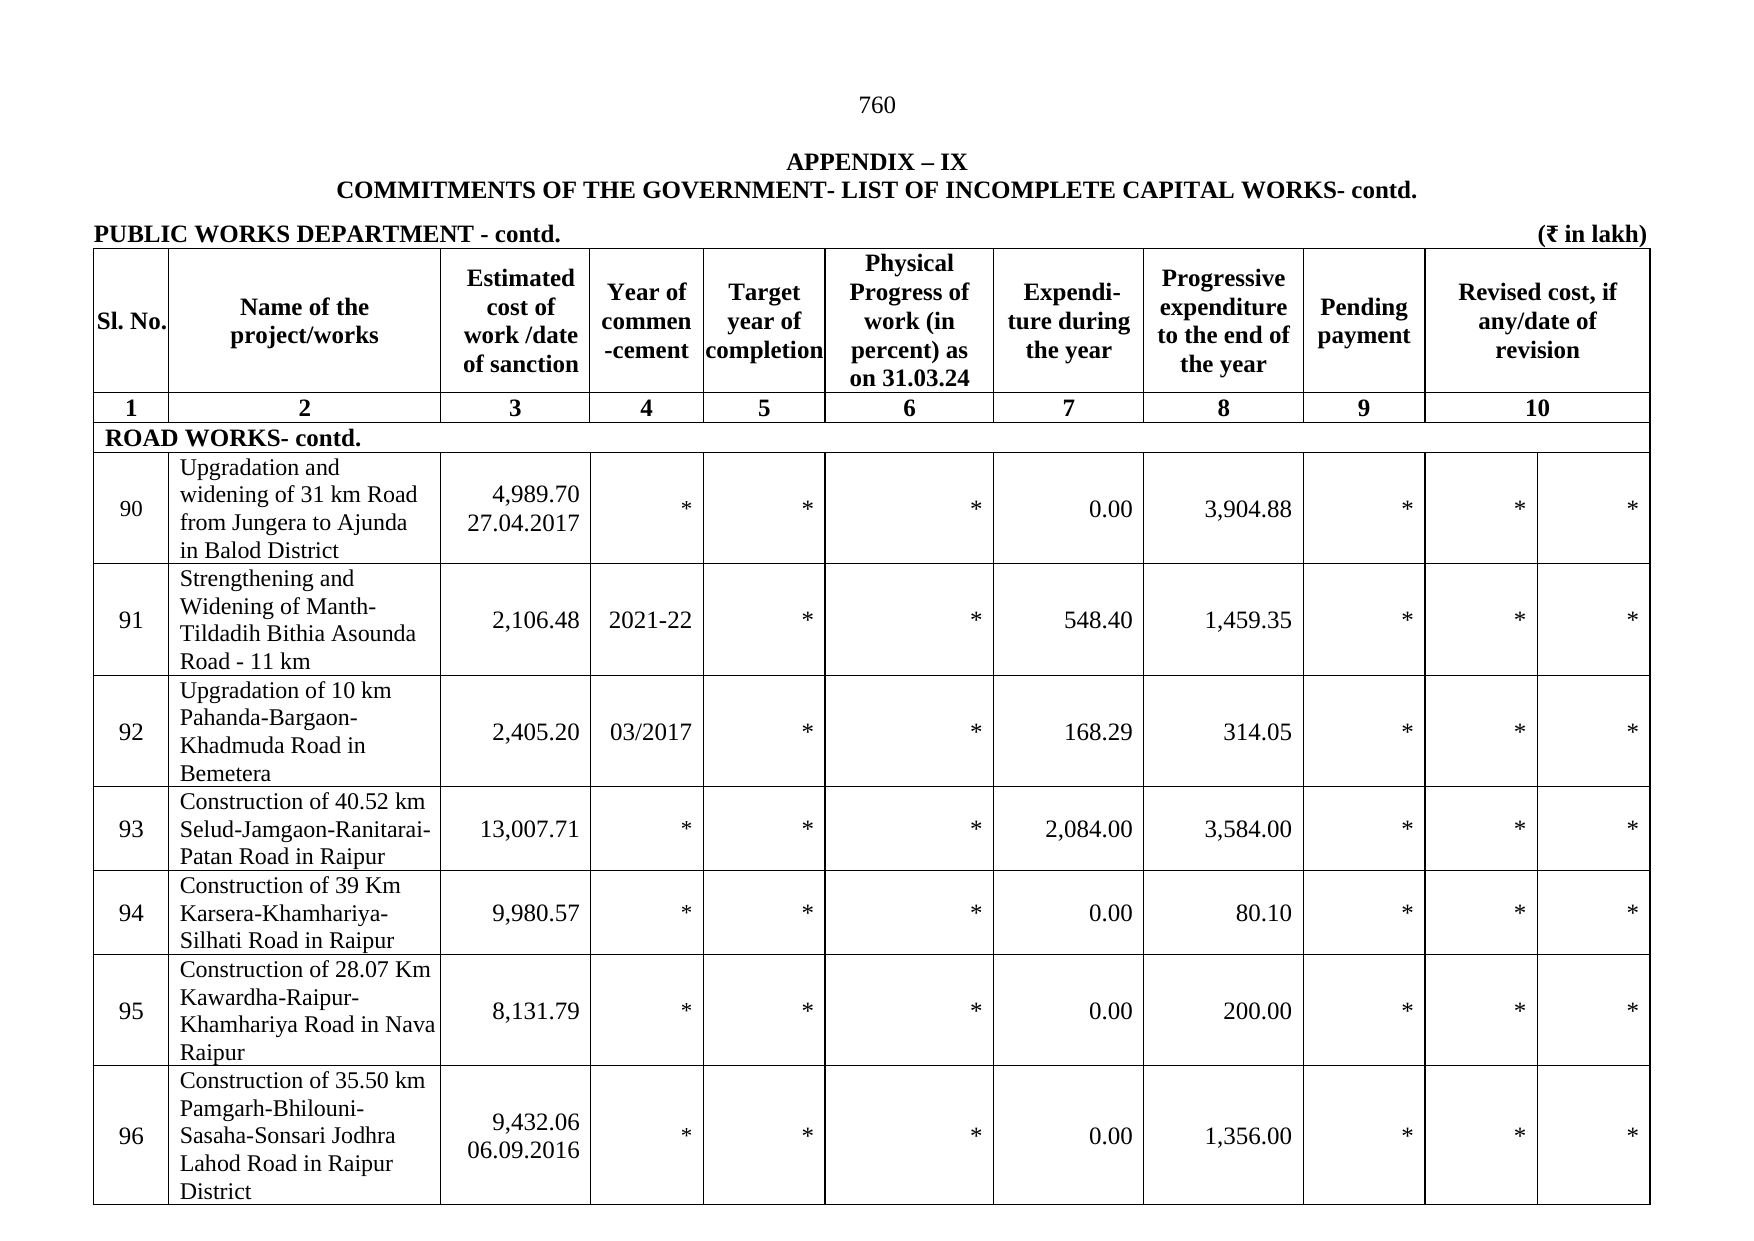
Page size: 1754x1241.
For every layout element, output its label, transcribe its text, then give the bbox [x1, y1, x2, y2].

table_cell * [1426, 955, 1537, 1065]
table_header Sl. No. [94, 249, 168, 392]
table_header Progressive expenditure to the end of the year [1144, 249, 1303, 392]
table_header Target year of completion [704, 249, 824, 392]
table_cell 8,131.79 [441, 955, 590, 1065]
table_cell 90 [94, 453, 168, 563]
table_cell * [826, 564, 993, 675]
table_cell 0.00 [994, 955, 1143, 1065]
table_cell 7 [994, 393, 1143, 422]
table_cell * [826, 955, 993, 1065]
table_cell * [1304, 871, 1424, 954]
table_cell 91 [94, 564, 168, 675]
table_cell * [1538, 955, 1649, 1065]
text COMMITMENTS OF THE GOVERNMENT- LIST OF INCOMPLETE CAPITAL WORKS- contd. [150, 176, 1604, 204]
table_cell 4,989.70 27.04.2017 [441, 453, 590, 563]
table_cell * [826, 787, 993, 870]
table_cell 3 [441, 393, 589, 422]
table_cell 0.00 [994, 871, 1143, 954]
table_cell Upgradation and widening of 31 km Road from Jungera to Ajunda in Balod District [169, 453, 440, 563]
table_cell ROAD WORKS- contd. [94, 423, 1649, 452]
table_header Year of commen-cement [590, 249, 703, 392]
table_header Pending payment [1304, 249, 1424, 392]
table_cell 94 [94, 871, 168, 954]
table_cell * [1538, 676, 1649, 786]
table_cell 3,584.00 [1144, 787, 1303, 870]
table_cell * [704, 787, 824, 870]
table_cell 5 [704, 393, 824, 422]
table_cell 2,106.48 [441, 564, 590, 675]
table_cell 3,904.88 [1144, 453, 1303, 563]
table_cell 1 [94, 393, 168, 422]
table_cell 168.29 [994, 676, 1143, 786]
table_cell 2 [169, 393, 440, 422]
table_cell 9,432.06 06.09.2016 [441, 1066, 590, 1204]
table_cell Strengthening and Widening of Manth-Tildadih Bithia Asounda Road - 11 km [169, 564, 440, 675]
table_header Name of the project/works [169, 249, 440, 392]
table_cell * [1426, 676, 1537, 786]
table_header Physical Progress of work (in percent) as on 31.03.24 [826, 249, 993, 392]
table_cell * [1538, 787, 1649, 870]
table_cell 200.00 [1144, 955, 1303, 1065]
table_cell 92 [94, 676, 168, 786]
table_cell * [591, 787, 703, 870]
table_cell 96 [94, 1066, 168, 1204]
table_cell * [1304, 955, 1424, 1065]
table_cell * [704, 453, 824, 563]
table_cell * [1426, 871, 1537, 954]
table_cell * [1538, 564, 1649, 675]
table_cell 9,980.57 [441, 871, 590, 954]
table_cell * [1304, 453, 1424, 563]
table_cell 95 [94, 955, 168, 1065]
table_cell Upgradation of 10 km Pahanda-Bargaon-Khadmuda Road in Bemetera [169, 676, 440, 786]
table_cell 2,405.20 [441, 676, 590, 786]
table_cell 8 [1144, 393, 1303, 422]
table_cell 93 [94, 787, 168, 870]
table_cell 314.05 [1144, 676, 1303, 786]
table_header Revised cost, if any/date of revision [1426, 249, 1649, 392]
text APPENDIX – IX [150, 147, 1604, 176]
table_cell * [704, 955, 824, 1065]
table_cell * [1538, 453, 1649, 563]
table_cell * [826, 453, 993, 563]
text PUBLIC WORKS DEPARTMENT - contd. (₹ in lakh) [94, 219, 1650, 247]
table_cell 1,459.35 [1144, 564, 1303, 675]
table_cell Construction of 28.07 Km Kawardha-Raipur-Khamhariya Road in Nava Raipur [169, 955, 440, 1065]
table_cell 1,356.00 [1144, 1066, 1303, 1204]
table_cell * [1426, 453, 1537, 563]
table_cell 2,084.00 [994, 787, 1143, 870]
table_cell 6 [826, 393, 993, 422]
table_cell 0.00 [994, 1066, 1143, 1204]
table_cell * [704, 1066, 824, 1204]
table_cell * [704, 871, 824, 954]
table_cell * [1426, 787, 1537, 870]
table_cell 2021-22 [591, 564, 703, 675]
table_cell * [591, 871, 703, 954]
table_cell * [826, 676, 993, 786]
table_cell * [1426, 564, 1537, 675]
table_header Expendi- ture during the year [994, 249, 1143, 392]
table_cell 9 [1304, 393, 1424, 422]
table_cell * [704, 676, 824, 786]
table_cell * [1304, 1066, 1424, 1204]
table_cell * [1304, 676, 1424, 786]
table_cell 4 [590, 393, 703, 422]
table_cell * [826, 871, 993, 954]
table_cell * [826, 1066, 993, 1204]
table_cell 548.40 [994, 564, 1143, 675]
table_cell Construction of 35.50 km Pamgarh-Bhilouni-Sasaha-Sonsari Jodhra Lahod Road in Raipur District [169, 1066, 440, 1204]
table_header Estimated cost of work /date of sanction [441, 249, 589, 392]
table_cell 10 [1426, 393, 1649, 422]
table_cell 0.00 [994, 453, 1143, 563]
table_cell * [1426, 1066, 1537, 1204]
table_cell * [1538, 1066, 1649, 1204]
table_cell 80.10 [1144, 871, 1303, 954]
table_cell * [1304, 787, 1424, 870]
table_cell Construction of 39 Km Karsera-Khamhariya-Silhati Road in Raipur [169, 871, 440, 954]
table_cell Construction of 40.52 km Selud-Jamgaon-Ranitarai-Patan Road in Raipur [169, 787, 440, 870]
table_cell * [591, 1066, 703, 1204]
table_cell 03/2017 [591, 676, 703, 786]
table_cell * [1538, 871, 1649, 954]
table_cell 13,007.71 [441, 787, 590, 870]
table_cell * [591, 955, 703, 1065]
table_cell * [591, 453, 703, 563]
table_cell * [704, 564, 824, 675]
table_cell * [1304, 564, 1424, 675]
